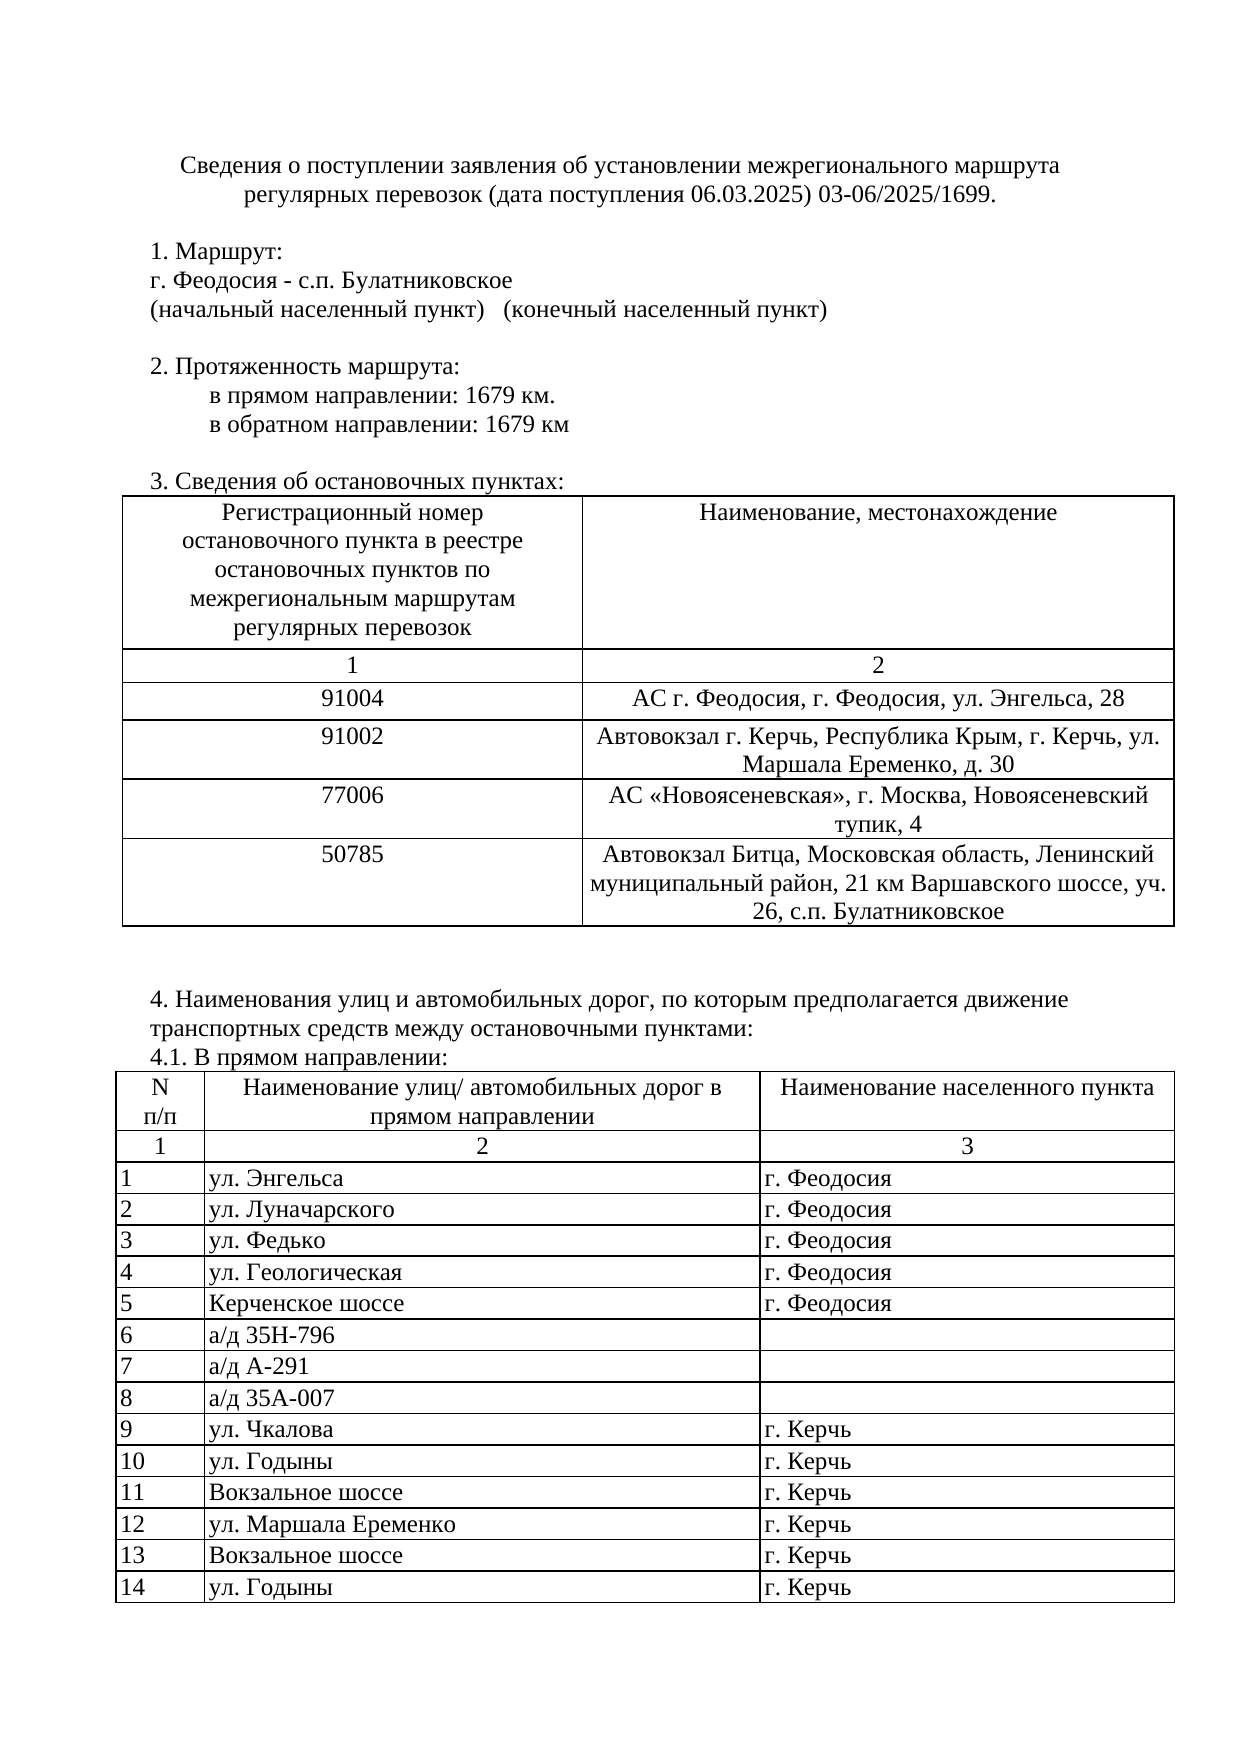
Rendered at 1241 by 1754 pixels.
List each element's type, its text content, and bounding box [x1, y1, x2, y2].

table_cell Автовокзал г. Керчь, Республика Крым, г. Керчь, ул. Маршала Еременко, д. 30 [583, 721, 1173, 778]
table_cell ул. Луначарского [205, 1194, 759, 1224]
table_cell а/д 35А-007 [205, 1383, 759, 1413]
table_header Наименование, местонахождение [583, 497, 1173, 648]
table_cell г. Феодосия [761, 1163, 1174, 1192]
table_cell 91004 [123, 683, 582, 719]
table_cell г. Феодосия [761, 1194, 1174, 1224]
table_cell Вокзальное шоссе [205, 1477, 759, 1507]
table_cell АС г. Феодосия, г. Феодосия, ул. Энгельса, 28 [583, 683, 1173, 719]
table_cell г. Керчь [761, 1414, 1174, 1444]
table_cell 10 [117, 1446, 204, 1476]
table_cell ул. Федько [205, 1226, 759, 1255]
table_cell [761, 1320, 1174, 1350]
table_cell ул. Геологическая [205, 1257, 759, 1287]
table_cell [761, 1351, 1174, 1381]
table_cell 6 [117, 1320, 204, 1350]
table_cell г. Феодосия [761, 1288, 1174, 1318]
text (начальный населенный пункт) (конечный населенный пункт) [150, 294, 1090, 322]
table_cell г. Керчь [761, 1477, 1174, 1507]
table_cell г. Феодосия [761, 1226, 1174, 1255]
table_cell г. Керчь [761, 1509, 1174, 1538]
table_cell 1 [123, 650, 582, 681]
table_cell 50785 [123, 839, 582, 925]
table_cell 5 [117, 1288, 204, 1318]
table_cell Автовокзал Битца, Московская область, Ленинский муниципальный район, 21 км Варшавского шоссе, уч. 26, с.п. Булатниковское [583, 839, 1173, 925]
text 4.1. В прямом направлении: [150, 1042, 1090, 1071]
table_cell 77006 [123, 780, 582, 837]
table_cell ул. Маршала Еременко [205, 1509, 759, 1538]
table_cell г. Керчь [761, 1540, 1174, 1570]
table_cell а/д А-291 [205, 1351, 759, 1381]
table_cell 3 [761, 1131, 1174, 1161]
table_cell ул. Годыны [205, 1572, 759, 1601]
table_cell Керченское шоссе [205, 1288, 759, 1318]
table_cell 2 [117, 1194, 204, 1224]
table_cell 2 [205, 1131, 759, 1161]
table_cell ул. Годыны [205, 1446, 759, 1476]
table_cell 4 [117, 1257, 204, 1287]
text 3. Сведения об остановочных пунктах: [150, 466, 1090, 495]
table_cell 1 [117, 1131, 204, 1161]
table_cell 11 [117, 1477, 204, 1507]
table_header N п/п [117, 1072, 204, 1129]
text 4. Наименования улиц и автомобильных дорог, по которым предполагается движение транспортных средств между остановочными пунктами: [150, 984, 1090, 1042]
table_cell 91002 [123, 721, 582, 778]
table_cell 3 [117, 1226, 204, 1255]
table_cell АС «Новоясеневская», г. Москва, Новоясеневский тупик, 4 [583, 780, 1173, 837]
table_cell г. Феодосия [761, 1257, 1174, 1287]
table_cell 1 [117, 1163, 204, 1192]
table_cell а/д 35Н-796 [205, 1320, 759, 1350]
table_cell 7 [117, 1351, 204, 1381]
table_cell 8 [117, 1383, 204, 1413]
text 1. Маршрут: [150, 236, 1090, 265]
table_cell [761, 1383, 1174, 1413]
text г. Феодосия - с.п. Булатниковское [150, 265, 1090, 294]
table_header Наименование улиц/ автомобильных дорог в прямом направлении [205, 1072, 759, 1129]
table_cell г. Керчь [761, 1446, 1174, 1476]
table_cell 2 [583, 650, 1173, 681]
text Сведения о поступлении заявления об установлении межрегионального маршрута регулярных перевозок (дата поступления 06.03.2025) 03-06/2025/1699. [150, 150, 1090, 207]
table_cell ул. Чкалова [205, 1414, 759, 1444]
table_cell г. Керчь [761, 1572, 1174, 1601]
text в обратном направлении: 1679 км [150, 409, 1090, 437]
table_header Регистрационный номер остановочного пункта в реестре остановочных пунктов по межрегиональным маршрутам регулярных перевозок [123, 497, 582, 648]
table_cell 13 [117, 1540, 204, 1570]
table_cell 14 [117, 1572, 204, 1601]
text в прямом направлении: 1679 км. [150, 380, 1090, 409]
table_cell Вокзальное шоссе [205, 1540, 759, 1570]
table_cell ул. Энгельса [205, 1163, 759, 1192]
table_cell 12 [117, 1509, 204, 1538]
table_cell 9 [117, 1414, 204, 1444]
table_header Наименование населенного пункта [761, 1072, 1174, 1129]
text 2. Протяженность маршрута: [150, 351, 1090, 380]
